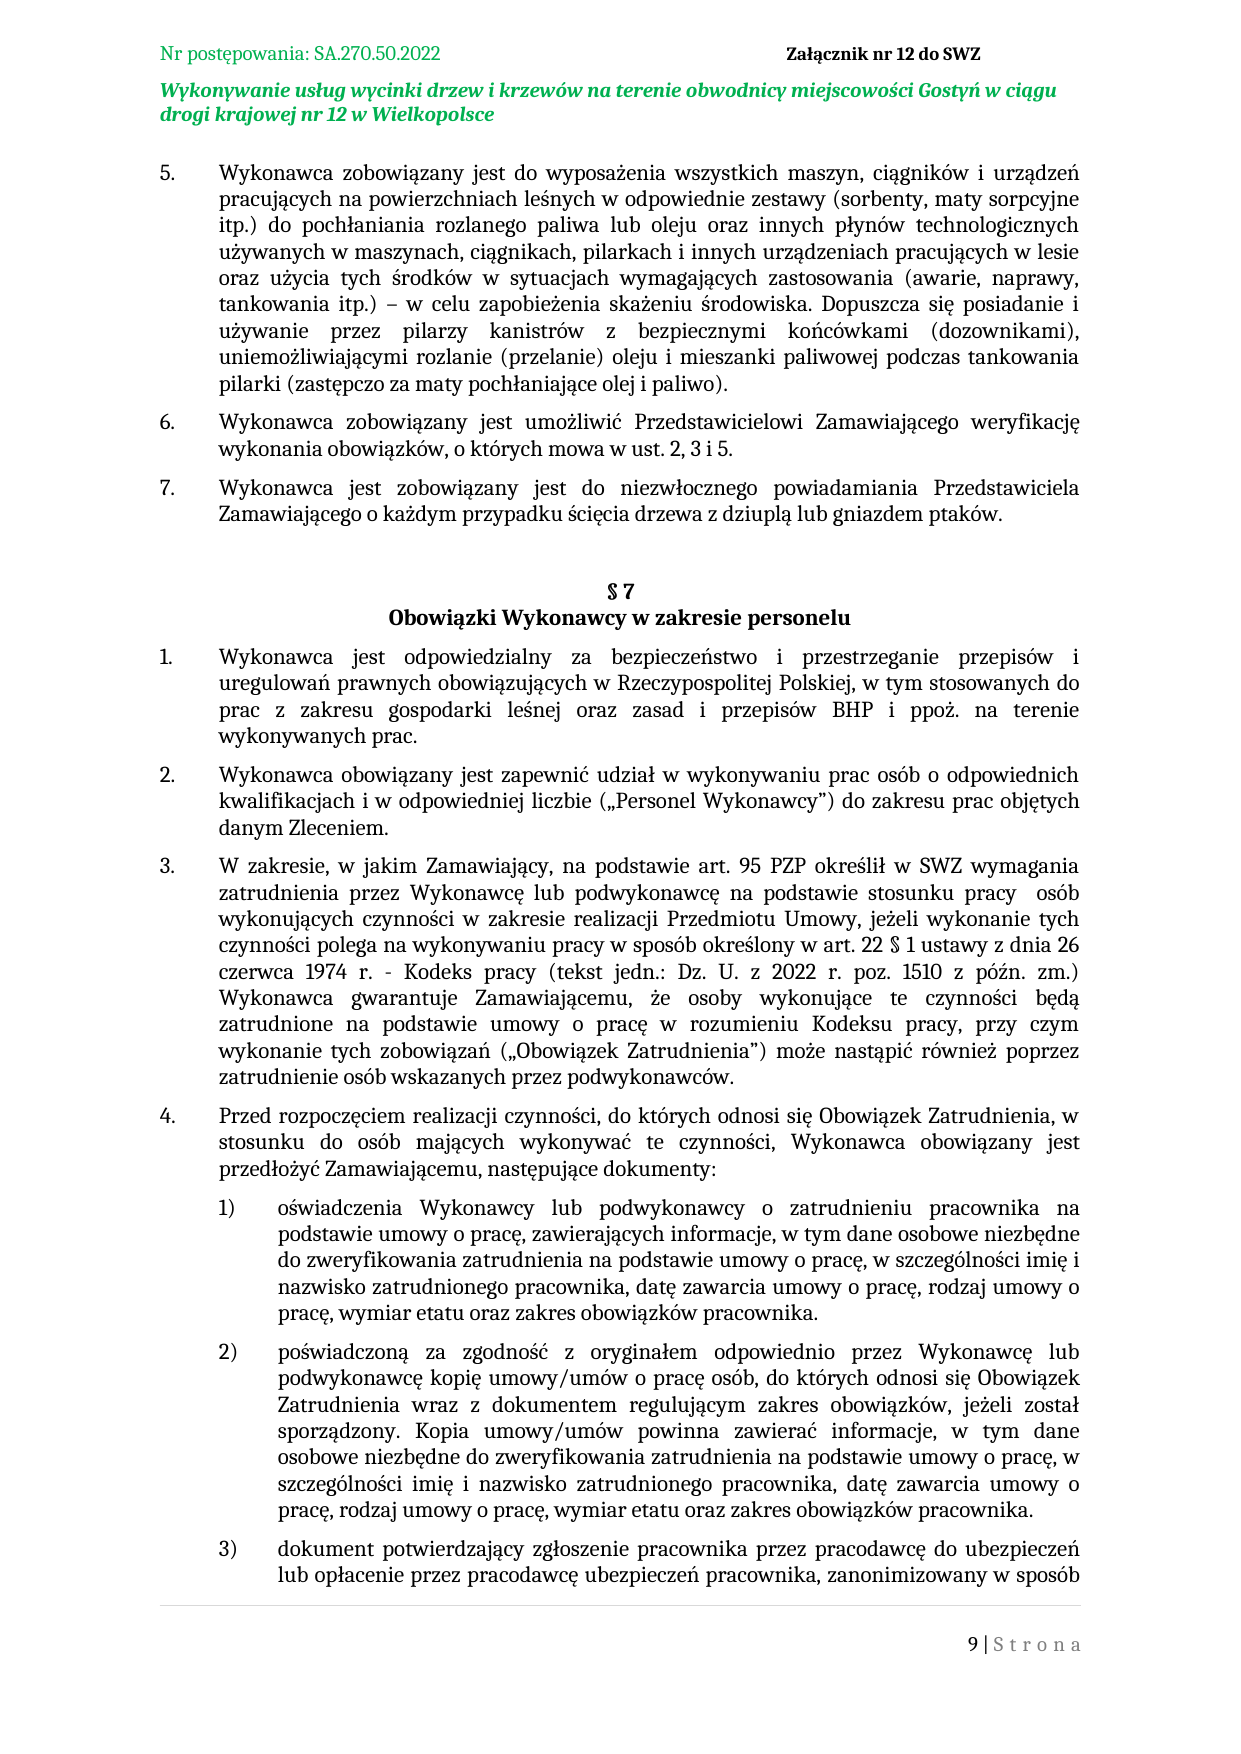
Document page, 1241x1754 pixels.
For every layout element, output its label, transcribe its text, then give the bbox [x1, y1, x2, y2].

list Wykonawca zobowiązany jest do wyposażenia wszystkich maszyn, ciągników i urządzeń pracujących na powierzchniach leśnych w odpowiednie zestawy (sorbenty, maty sorpcyjne itp.) do pochłaniania rozlanego paliwa lub oleju oraz innych płynów technologicznych używanych w maszynach, ciągnikach, pilarkach i innych urządzeniach pracujących w lesie oraz użycia tych środków w sytuacjach wymagających zastosowania (awarie, naprawy, tankowania itp.) – w celu zapobieżenia skażeniu środowiska. Dopuszcza się posiadanie i używanie przez pilarzy kanistrów z bezpiecznymi końcówkami (dozownikami), uniemożliwiającymi rozlanie (przelanie) oleju i mieszanki paliwowej podczas tankowania pilarki (zastępczo za maty pochłaniające olej i paliwo). [159, 159, 1081, 397]
text 2) poświadczoną za zgodność z oryginałem odpowiednio przez Wykonawcę lub podwykonawcę kopię umowy/umów o pracę osób, do których odnosi się Obowiązek Zatrudnienia wraz z dokumentem regulującym zakres obowiązków, jeżeli został sporządzony. Kopia umowy/umów powinna zawierać informacje, w tym dane osobowe niezbędne do zweryfikowania zatrudnienia na podstawie umowy o pracę, w szczególności imię i nazwisko zatrudnionego pracownika, datę zawarcia umowy o pracę, rodzaj umowy o pracę, wymiar etatu oraz zakres obowiązków pracownika. [218, 1339, 1081, 1523]
text § 7 Obowiązki Wykonawcy w zakresie personelu [159, 578, 1081, 631]
list Wykonawca jest odpowiedzialny za bezpieczeństwo i przestrzeganie przepisów i uregulowań prawnych obowiązujących w Rzeczypospolitej Polskiej, w tym stosowanych do prac z zakresu gospodarki leśnej oraz zasad i przepisów BHP i ppoż. na terenie wykonywanych prac. [159, 644, 1081, 749]
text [218, 1536, 1081, 1588]
list Wykonawca jest zobowiązany jest do niezwłocznego powiadamiania Przedstawiciela Zamawiającego o każdym przypadku ścięcia drzewa z dziuplą lub gniazdem ptaków. [159, 474, 1081, 527]
list Wykonawca obowiązany jest zapewnić udział w wykonywaniu prac osób o odpowiednich kwalifikacjach i w odpowiedniej liczbie („Personel Wykonawcy”) do zakresu prac objętych danym Zleceniem. [159, 762, 1081, 841]
text 1) oświadczenia Wykonawcy lub podwykonawcy o zatrudnieniu pracownika na podstawie umowy o pracę, zawierających informacje, w tym dane osobowe niezbędne do zweryfikowania zatrudnienia na podstawie umowy o pracę, w szczególności imię i nazwisko zatrudnionego pracownika, datę zawarcia umowy o pracę, rodzaj umowy o pracę, wymiar etatu oraz zakres obowiązków pracownika. [218, 1194, 1081, 1326]
list W zakresie, w jakim Zamawiający, na podstawie art. 95 PZP określił w SWZ wymagania zatrudnienia przez Wykonawcę lub podwykonawcę na podstawie stosunku pracy osób wykonujących czynności w zakresie realizacji Przedmiotu Umowy, jeżeli wykonanie tych czynności polega na wykonywaniu pracy w sposób określony w art. 22 § 1 ustawy z dnia 26 czerwca 1974 r. - Kodeks pracy (tekst jedn.: Dz. U. z 2022 r. poz. 1510 z późn. zm.) Wykonawca gwarantuje Zamawiającemu, że osoby wykonujące te czynności będą zatrudnione na podstawie umowy o pracę w rozumieniu Kodeksu pracy, przy czym wykonanie tych zobowiązań („Obowiązek Zatrudnienia”) może nastąpić również poprzez zatrudnienie osób wskazanych przez podwykonawców. [159, 853, 1081, 1090]
list Wykonawca zobowiązany jest umożliwić Przedstawicielowi Zamawiającego weryfikację wykonania obowiązków, o których mowa w ust. 2, 3 i 5. [159, 409, 1081, 462]
text 4. Przed rozpoczęciem realizacji czynności, do których odnosi się Obowiązek Zatrudnienia, w stosunku do osób mających wykonywać te czynności, Wykonawca obowiązany jest przedłożyć Zamawiającemu, następujące dokumenty: [159, 1103, 1081, 1182]
